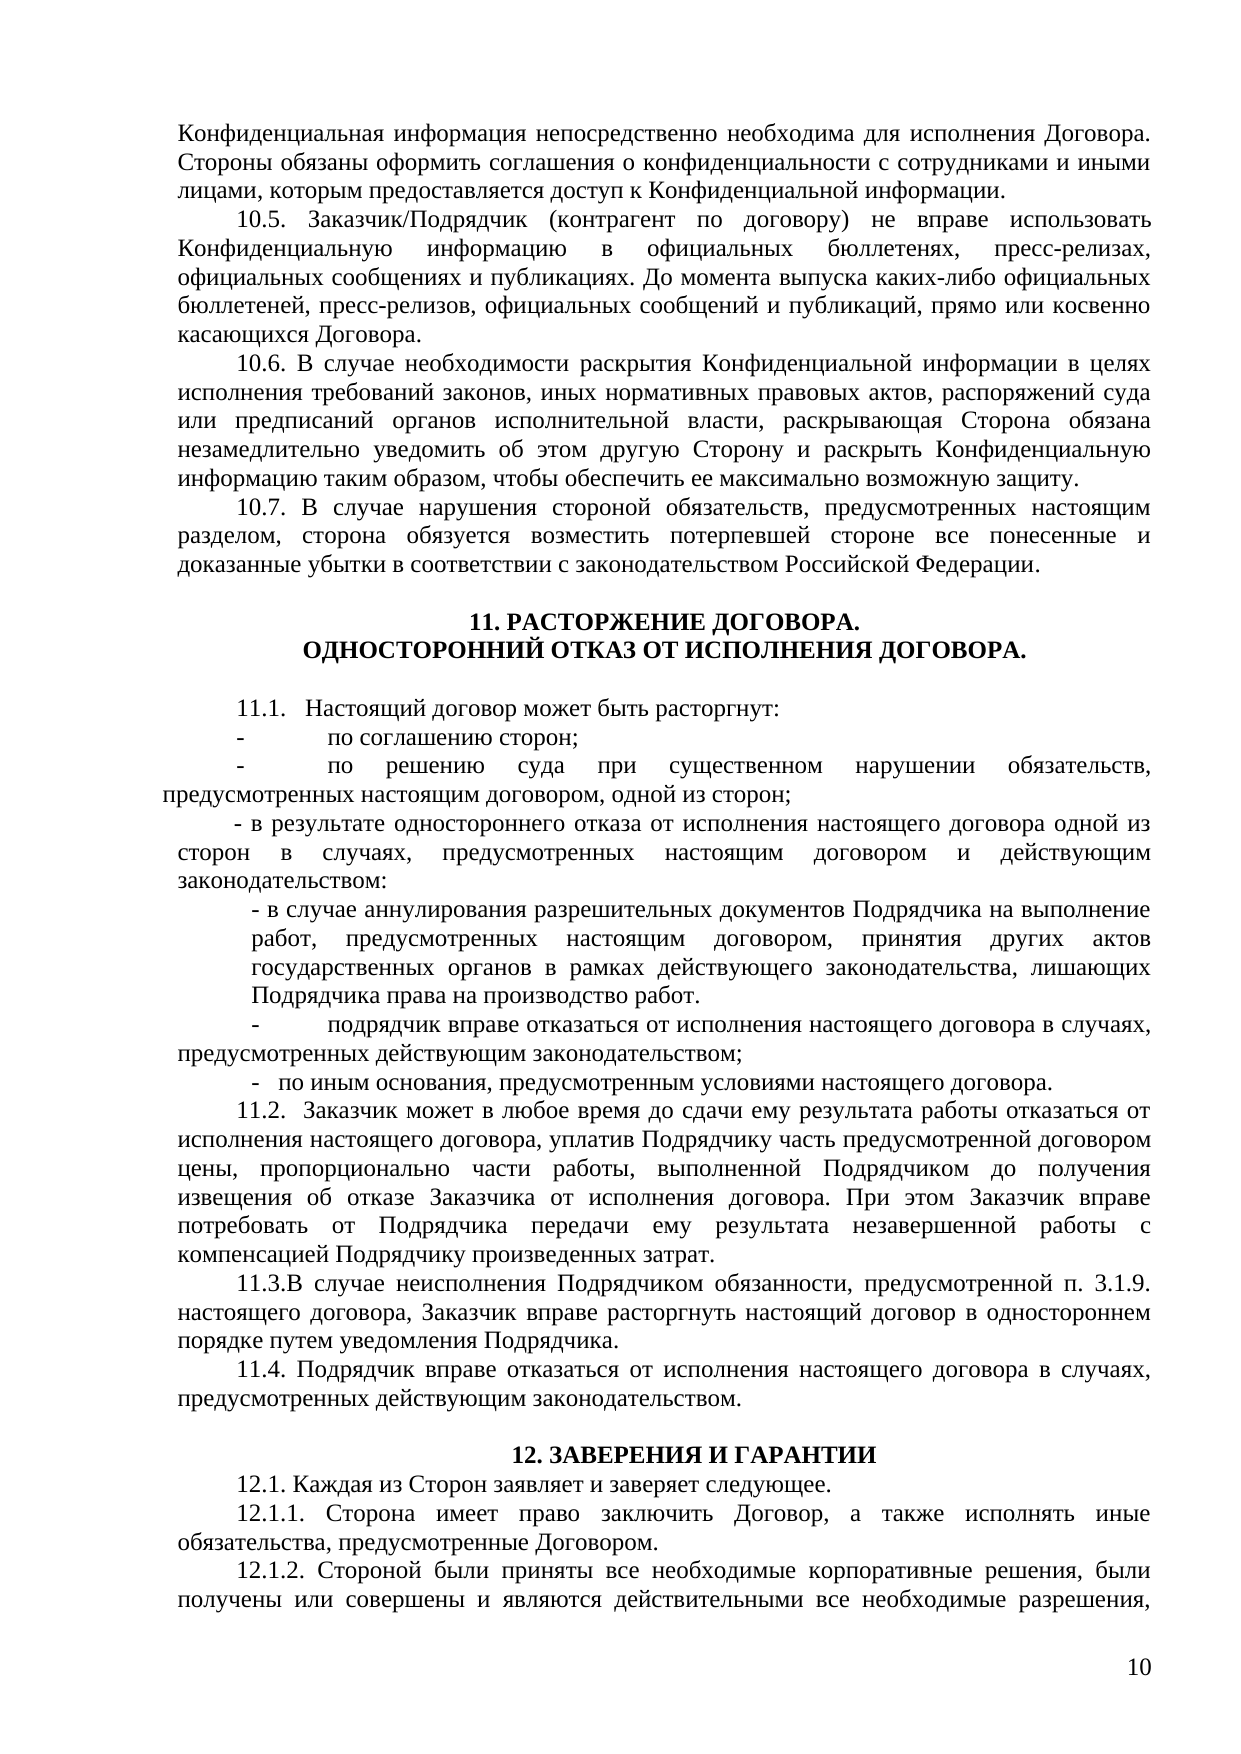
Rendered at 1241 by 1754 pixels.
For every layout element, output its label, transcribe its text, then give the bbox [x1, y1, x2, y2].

text - в случае аннулирования разрешительных документов Подрядчика на выполнение работ, предусмотренных настоящим договором, принятия других актов государственных органов в рамках действующего законодательства, лишающих Подрядчика права на производство работ. [251, 894, 1152, 1009]
text 12. ЗАВЕРЕНИЯ И ГАРАНТИИ [177, 1441, 1152, 1469]
text - в результате одностороннего отказа от исполнения настоящего договора одной из сторон в случаях, предусмотренных настоящим договором и действующим законодательством: [177, 808, 1152, 894]
text 11.3.В случае неисполнения Подрядчиком обязанности, предусмотренной п. 3.1.9. настоящего договора, Заказчик вправе расторгнуть настоящий договор в одностороннем порядке путем уведомления Подрядчика. [177, 1268, 1152, 1354]
list по решению суда при существенном нарушении обязательств, предусмотренных настоящим договором, одной из сторон; [162, 751, 1152, 808]
text 10.7. В случае нарушения стороной обязательств, предусмотренных настоящим разделом, сторона обязуется возместить потерпевшей стороне все понесенные и доказанные убытки в соответствии с законодательством Российской Федерации. [177, 492, 1152, 578]
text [177, 1556, 1152, 1613]
text 12.1.1. Сторона имеет право заключить Договор, а также исполнять иные обязательства, предусмотренные Договором. [177, 1498, 1152, 1556]
text 10.5. Заказчик/Подрядчик (контрагент по договору) не вправе использовать Конфиденциальную информацию в официальных бюллетенях, пресс-релизах, официальных сообщениях и публикациях. До момента выпуска каких-либо официальных бюллетеней, пресс-релизов, официальных сообщений и публикаций, прямо или косвенно касающихся Договора. [177, 204, 1152, 348]
text 12.1. Каждая из Сторон заявляет и заверяет следующее. [177, 1469, 1152, 1498]
text 10.6. В случае необходимости раскрытия Конфиденциальной информации в целях исполнения требований законов, иных нормативных правовых актов, распоряжений суда или предписаний органов исполнительной власти, раскрывающая Сторона обязана незамедлительно уведомить об этом другую Сторону и раскрыть Конфиденциальную информацию таким образом, чтобы обеспечить ее максимально возможную защиту. [177, 348, 1152, 492]
list по соглашению сторон; [162, 722, 1152, 751]
text 11.4. Подрядчик вправе отказаться от исполнения настоящего договора в случаях, предусмотренных действующим законодательством. [177, 1354, 1152, 1412]
text ОДНОСТОРОННИЙ ОТКАЗ ОТ ИСПОЛНЕНИЯ ДОГОВОРА. [177, 636, 1152, 664]
list подрядчик вправе отказаться от исполнения настоящего договора в случаях, предусмотренных действующим законодательством; [177, 1009, 1152, 1067]
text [177, 118, 1152, 204]
text 11.2. Заказчик может в любое время до сдачи ему результата работы отказаться от исполнения настоящего договора, уплатив Подрядчику часть предусмотренной договором цены, пропорционально части работы, выполненной Подрядчиком до получения извещения об отказе Заказчика от исполнения договора. При этом Заказчик вправе потребовать от Подрядчика передачи ему результата незавершенной работы с компенсацией Подрядчику произведенных затрат. [177, 1096, 1152, 1268]
list - по иным основания, предусмотренным условиями настоящего договора. [177, 1067, 1152, 1096]
text 11. РАСТОРЖЕНИЕ ДОГОВОРА. [177, 607, 1152, 636]
text 11.1. Настоящий договор может быть расторгнут: [236, 693, 1152, 722]
